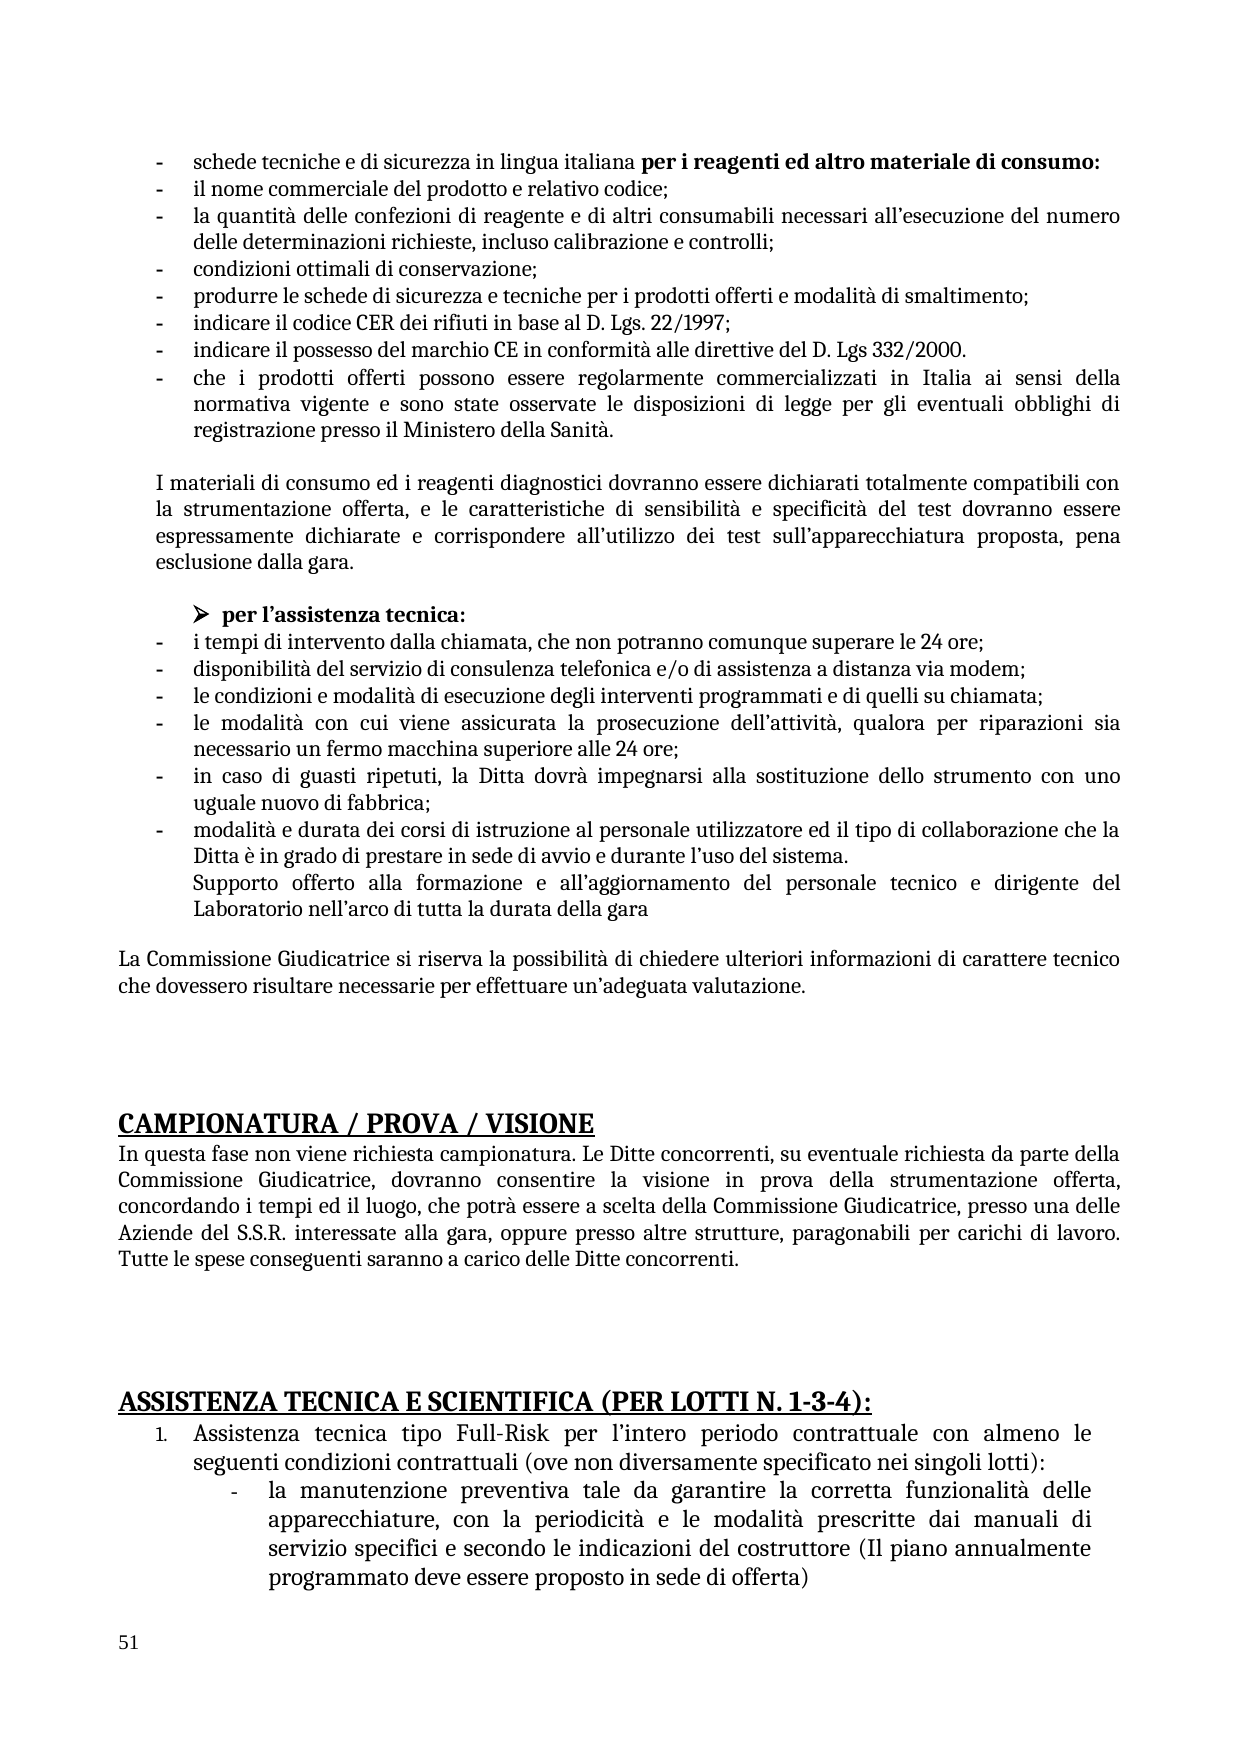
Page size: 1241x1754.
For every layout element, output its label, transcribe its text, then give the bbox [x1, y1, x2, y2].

text ASSISTENZA TECNICA E SCIENTIFICA (PER LOTTI N. 1-3-4): [118, 1385, 1093, 1419]
list le modalità con cui viene assicurata la prosecuzione dell’attività, qualora per riparazioni sia necessario un fermo macchina superiore alle 24 ore; [156, 709, 1122, 763]
text La Commissione Giudicatrice si riserva la possibilità di chiedere ulteriori informazioni di carattere tecnico che dovessero risultare necessarie per effettuare un’adeguata valutazione. [118, 946, 1122, 999]
text In questa fase non viene richiesta campionatura. Le Ditte concorrenti, su eventuale richiesta da parte della Commissione Giudicatrice, dovranno consentire la visione in prova della strumentazione offerta, concordando i tempi ed il luogo, che potrà essere a scelta della Commissione Giudicatrice, presso una delle Aziende del S.S.R. interessate alla gara, oppure presso altre strutture, paragonabili per carichi di lavoro. Tutte le spese conseguenti saranno a carico delle Ditte concorrenti. [118, 1140, 1122, 1272]
list la quantità delle confezioni di reagente e di altri consumabili necessari all’esecuzione del numero delle determinazioni richieste, incluso calibrazione e controlli; [156, 202, 1122, 255]
list il nome commerciale del prodotto e relativo codice; [156, 175, 1122, 202]
list i tempi di intervento dalla chiamata, che non potranno comunque superare le 24 ore; [156, 628, 1122, 655]
list le condizioni e modalità di esecuzione degli interventi programmati e di quelli su chiamata; [156, 682, 1122, 709]
list condizioni ottimali di conservazione; [156, 255, 1122, 282]
list disponibilità del servizio di consulenza telefonica e/o di assistenza a distanza via modem; [156, 655, 1122, 682]
list la manutenzione preventiva tale da garantire la corretta funzionalità delle apparecchiature, con la periodicità e le modalità prescritte dai manuali di servizio specifici e secondo le indicazioni del costruttore (Il piano annualmente programmato deve essere proposto in sede di offerta) [231, 1476, 1093, 1591]
list per l’assistenza tecnica: [192, 602, 1122, 628]
list schede tecniche e di sicurezza in lingua italiana per i reagenti ed altro materiale di consumo: [156, 148, 1122, 175]
list Assistenza tecnica tipo Full-Risk per l’intero periodo contrattuale con almeno le seguenti condizioni contrattuali (ove non diversamente specificato nei singoli lotti): [156, 1419, 1093, 1476]
list CAMPIONATURA / PROVA / VISIONE [118, 1107, 1122, 1140]
list produrre le schede di sicurezza e tecniche per i prodotti offerti e modalità di smaltimento; [156, 282, 1122, 309]
list modalità e durata dei corsi di istruzione al personale utilizzatore ed il tipo di collaborazione che la Ditta è in grado di prestare in sede di avvio e durante l’uso del sistema. [156, 816, 1122, 869]
text I materiali di consumo ed i reagenti diagnostici dovranno essere dichiarati totalmente compatibili con la strumentazione offerta, e le caratteristiche di sensibilità e specificità del test dovranno essere espressamente dichiarate e corrispondere all’utilizzo dei test sull’apparecchiatura proposta, pena esclusione dalla gara. [156, 470, 1122, 575]
list indicare il codice CER dei rifiuti in base al D. Lgs. 22/1997; [156, 309, 1122, 337]
list indicare il possesso del marchio CE in conformità alle direttive del D. Lgs 332/2000. [156, 337, 1122, 364]
text Supporto offerto alla formazione e all’aggiornamento del personale tecnico e dirigente del Laboratorio nell’arco di tutta la durata della gara [193, 869, 1122, 922]
list che i prodotti offerti possono essere regolarmente commercializzati in Italia ai sensi della normativa vigente e sono state osservate le disposizioni di legge per gli eventuali obblighi di registrazione presso il Ministero della Sanità. [156, 364, 1122, 443]
list in caso di guasti ripetuti, la Ditta dovrà impegnarsi alla sostituzione dello strumento con uno uguale nuovo di fabbrica; [156, 763, 1122, 816]
